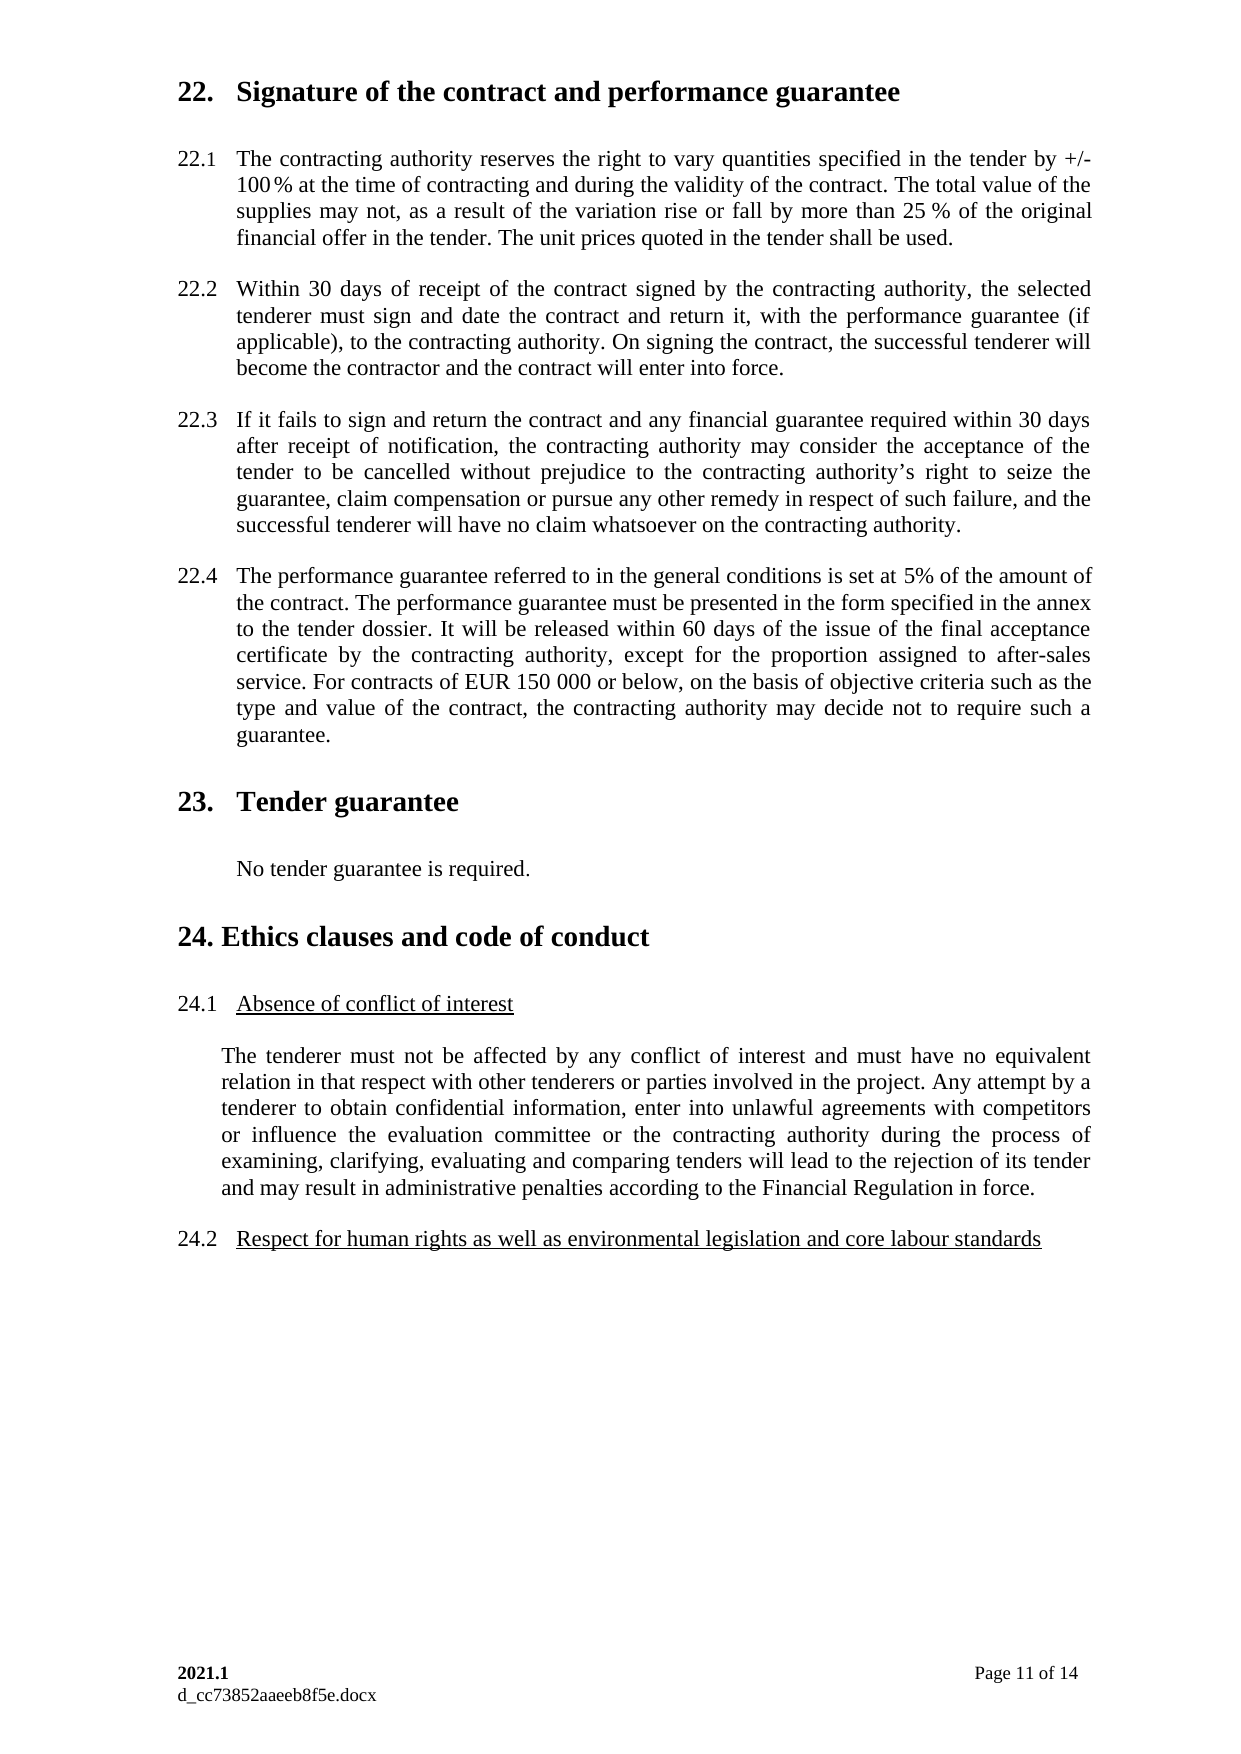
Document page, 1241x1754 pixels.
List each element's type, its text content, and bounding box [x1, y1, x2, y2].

text No tender guarantee is required. [236, 856, 1092, 882]
subtitle 22.3 If it fails to sign and return the contract and any financial guarantee required within 30 days after receipt of notification, the contracting authority may consider the acceptance of the tender to be cancelled without prejudice to the contracting authority’s right to seize the guarantee, claim compensation or pursue any other remedy in respect of such failure, and the successful tenderer will have no claim whatsoever on the contracting authority. [177, 406, 1092, 537]
text 22.1 The contracting authority reserves the right to vary quantities specified in the tender by +/- 100 % at the time of contracting and during the validity of the contract. The total value of the supplies may not, as a result of the variation rise or fall by more than 25 % of the original financial offer in the tender. The unit prices quoted in the tender shall be used. [177, 145, 1092, 250]
text 22.4 The performance guarantee referred to in the general conditions is set at 5% of the amount of the contract. The performance guarantee must be presented in the form specified in the annex to the tender dossier. It will be released within 60 days of the issue of the final acceptance certificate by the contracting authority, except for the proportion assigned to after-sales service. For contracts of EUR 150 000 or below, on the basis of objective criteria such as the type and value of the contract, the contracting authority may decide not to require such a guarantee. [177, 562, 1092, 747]
subtitle 24. Ethics clauses and code of conduct [177, 919, 1092, 953]
subtitle 22.2 Within 30 days of receipt of the contract signed by the contracting authority, the selected tenderer must sign and date the contract and return it, with the performance guarantee (if applicable), to the contracting authority. On signing the contract, the successful tenderer will become the contractor and the contract will enter into force. [177, 275, 1092, 381]
text The tenderer must not be affected by any conflict of interest and must have no equivalent relation in that respect with other tenderers or parties involved in the project. Any attempt by a tenderer to obtain confidential information, enter into unlawful agreements with competitors or influence the evaluation committee or the contracting authority during the process of examining, clarifying, evaluating and comparing tenders will lead to the rejection of its tender and may result in administrative penalties according to the Financial Regulation in force. [221, 1042, 1092, 1200]
subtitle 22. Signature of the contract and performance guarantee [177, 74, 1092, 107]
subtitle 23. Tender guarantee [177, 784, 1092, 818]
subtitle 24.2 Respect for human rights as well as environmental legislation and core labour standards [177, 1225, 1092, 1251]
subtitle 24.1 Absence of conflict of interest [177, 990, 1092, 1017]
